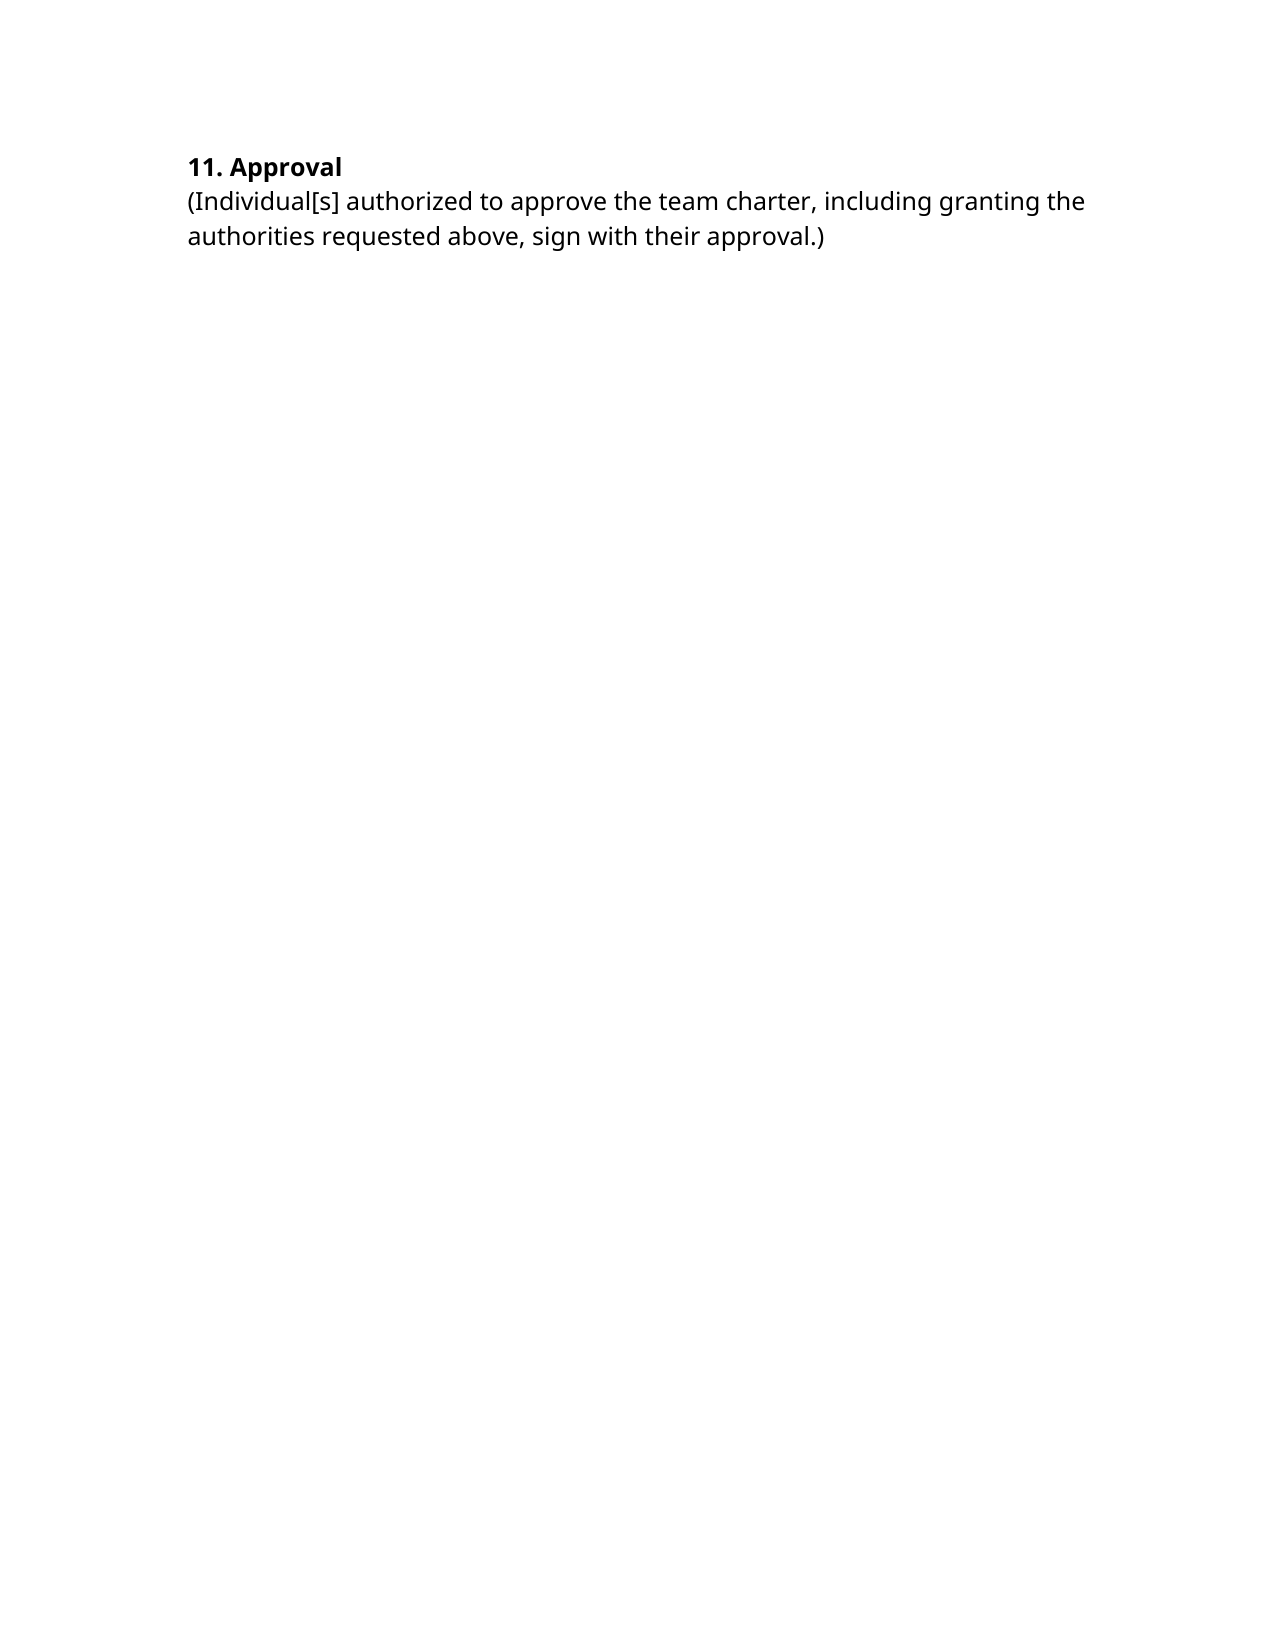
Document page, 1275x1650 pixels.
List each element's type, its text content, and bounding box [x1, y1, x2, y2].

text (Individual[s] authorized to approve the team charter, including granting the authorities requested above, sign with their approval.) [187, 184, 1087, 252]
text 11. Approval [187, 150, 1087, 184]
